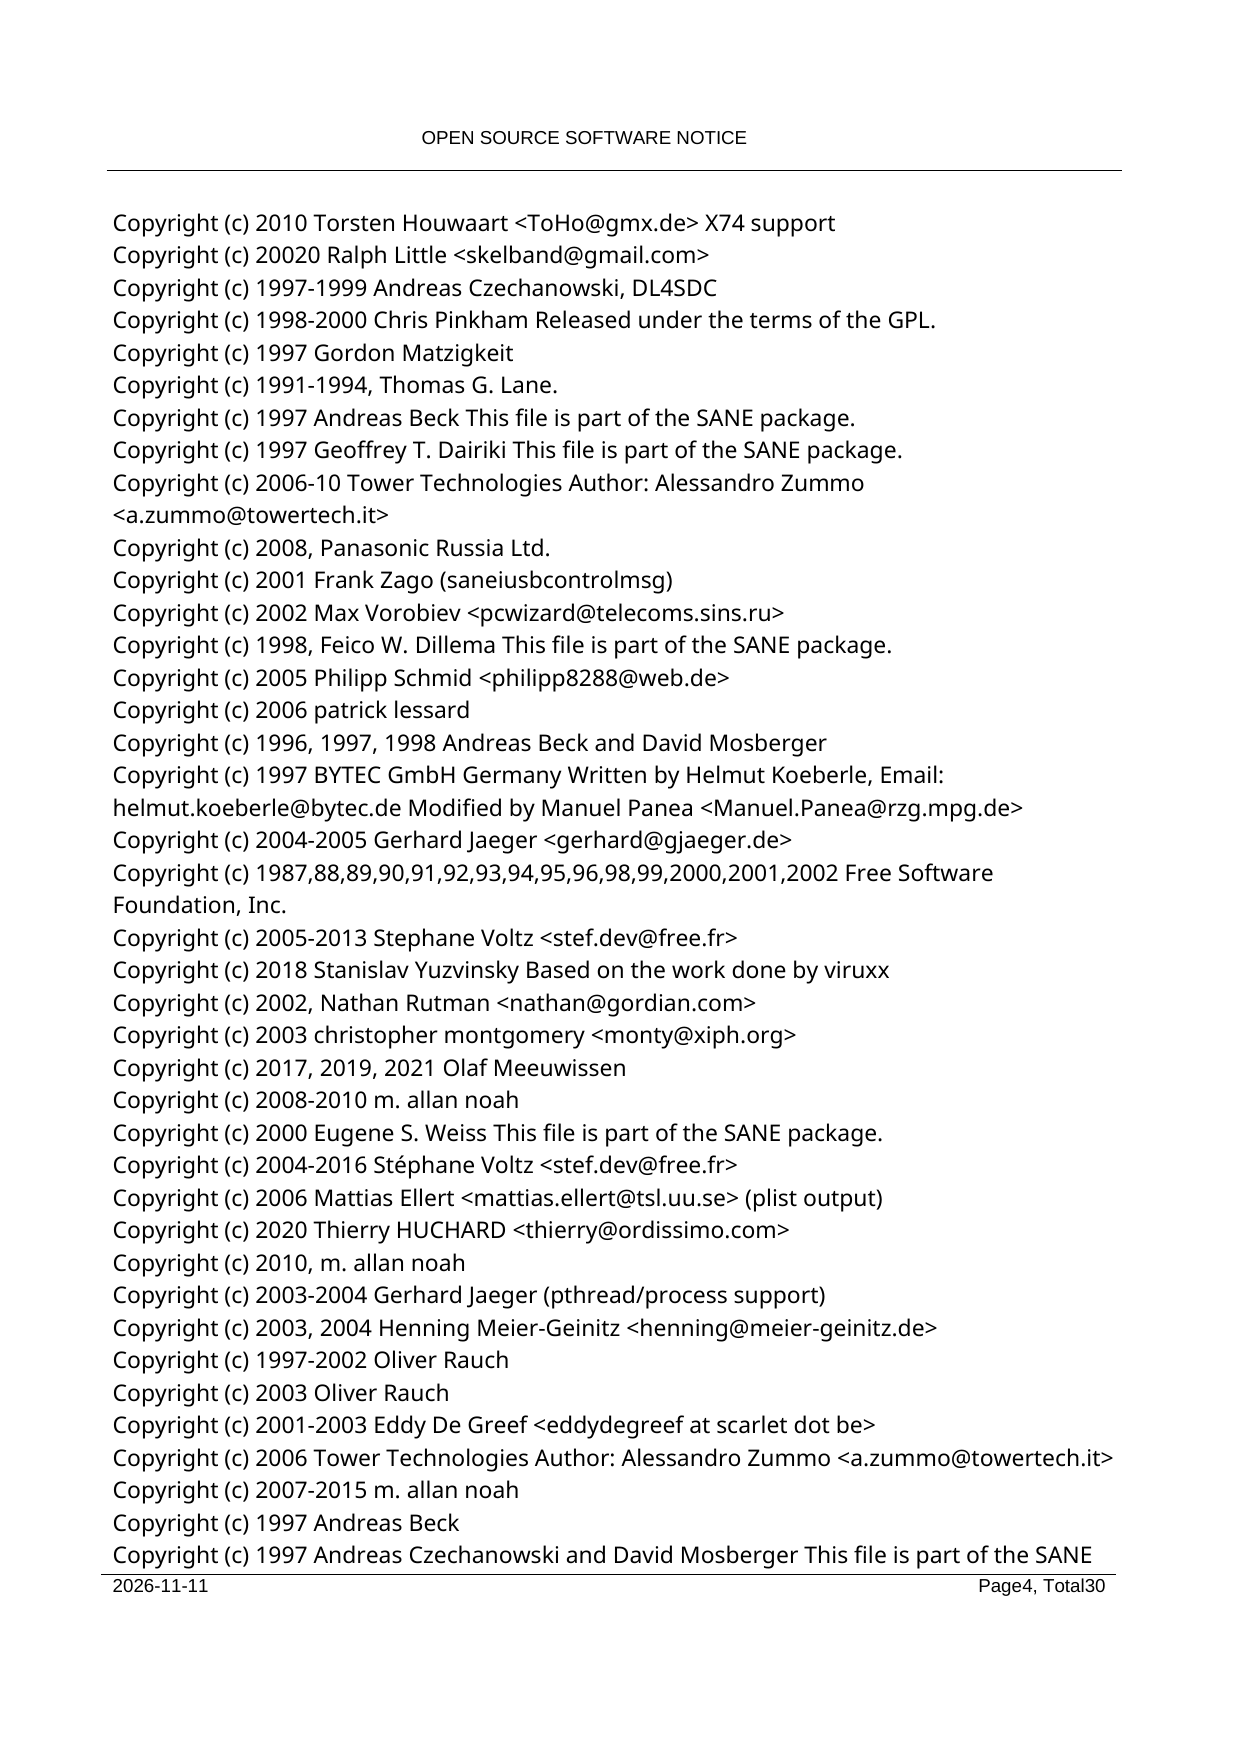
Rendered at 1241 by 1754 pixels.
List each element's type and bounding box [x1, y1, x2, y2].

text [112, 206, 1128, 1571]
